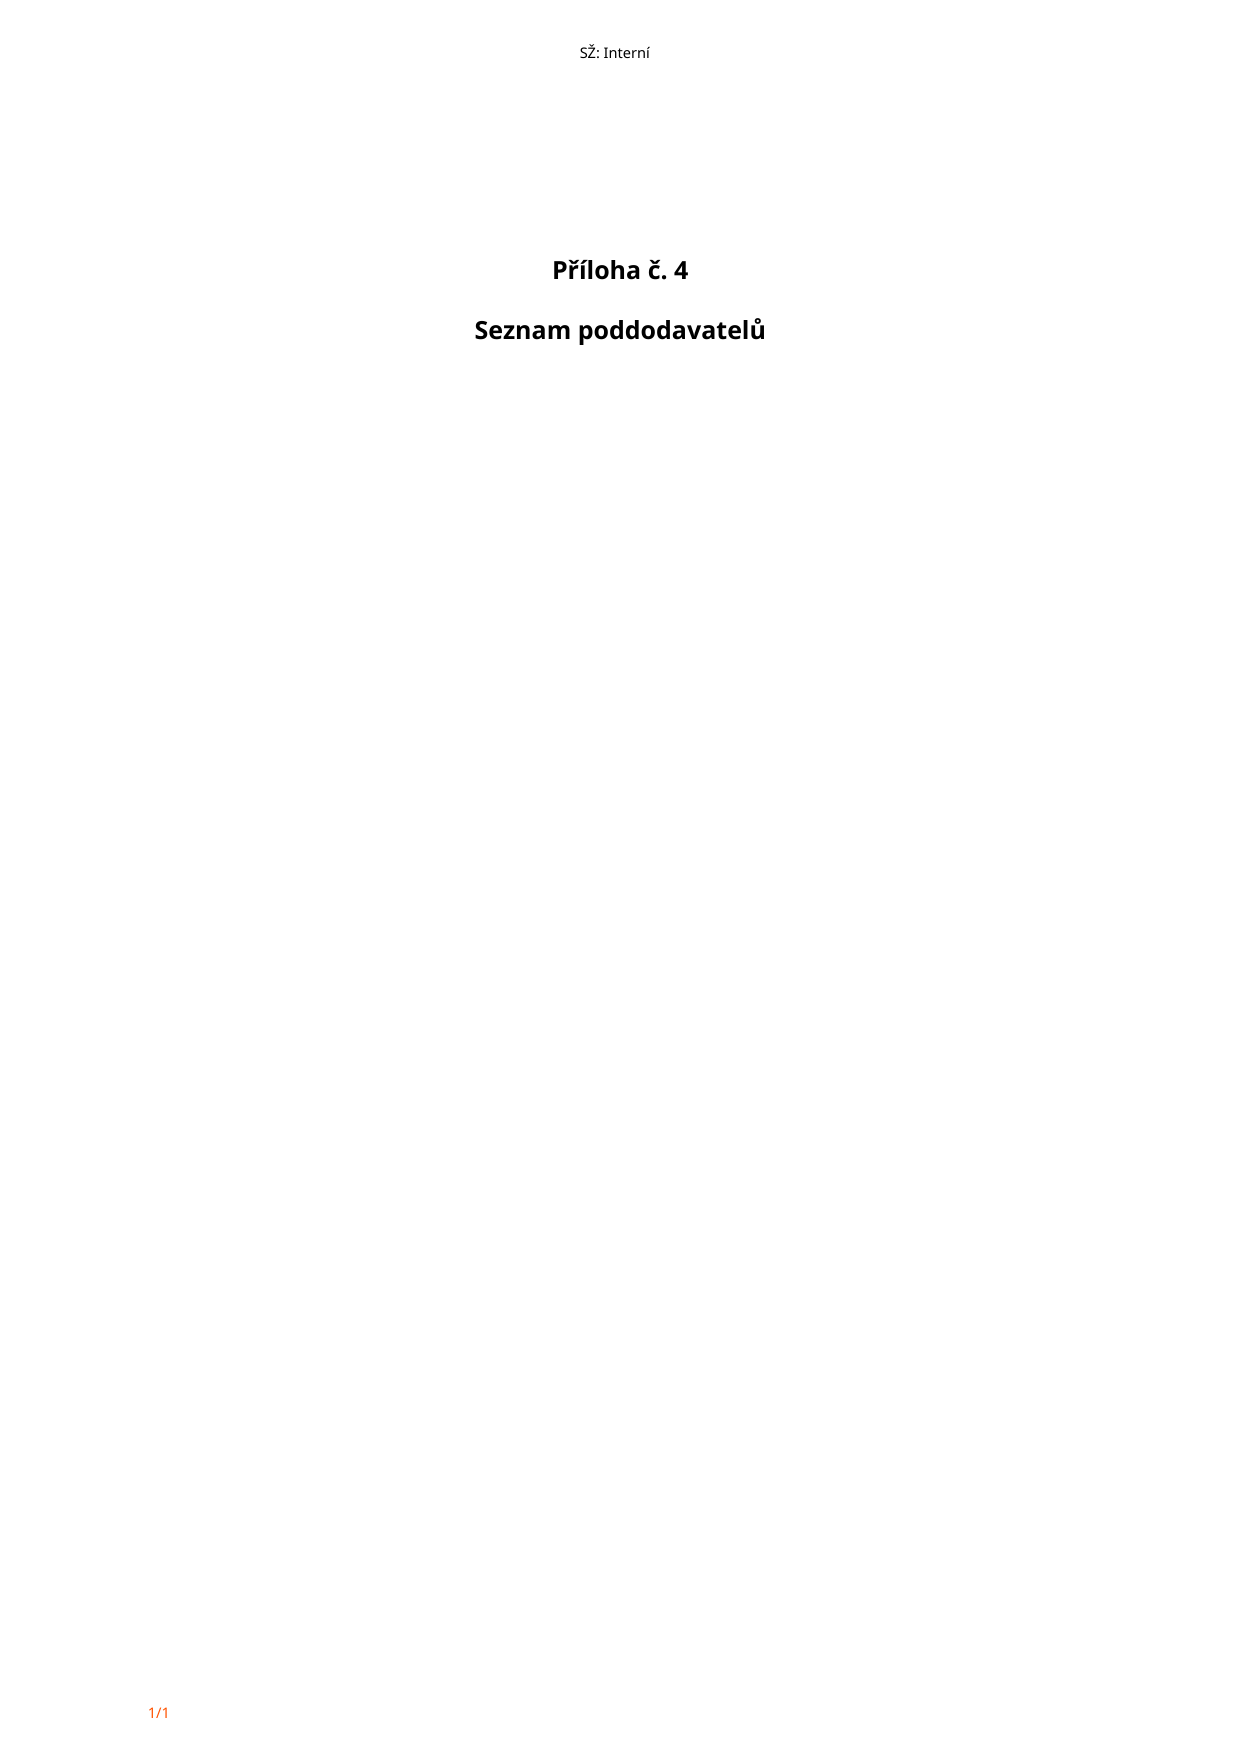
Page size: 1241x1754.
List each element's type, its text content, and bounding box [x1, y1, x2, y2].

text Příloha č. 4 [148, 253, 1093, 287]
text Seznam poddodavatelů [148, 313, 1093, 347]
